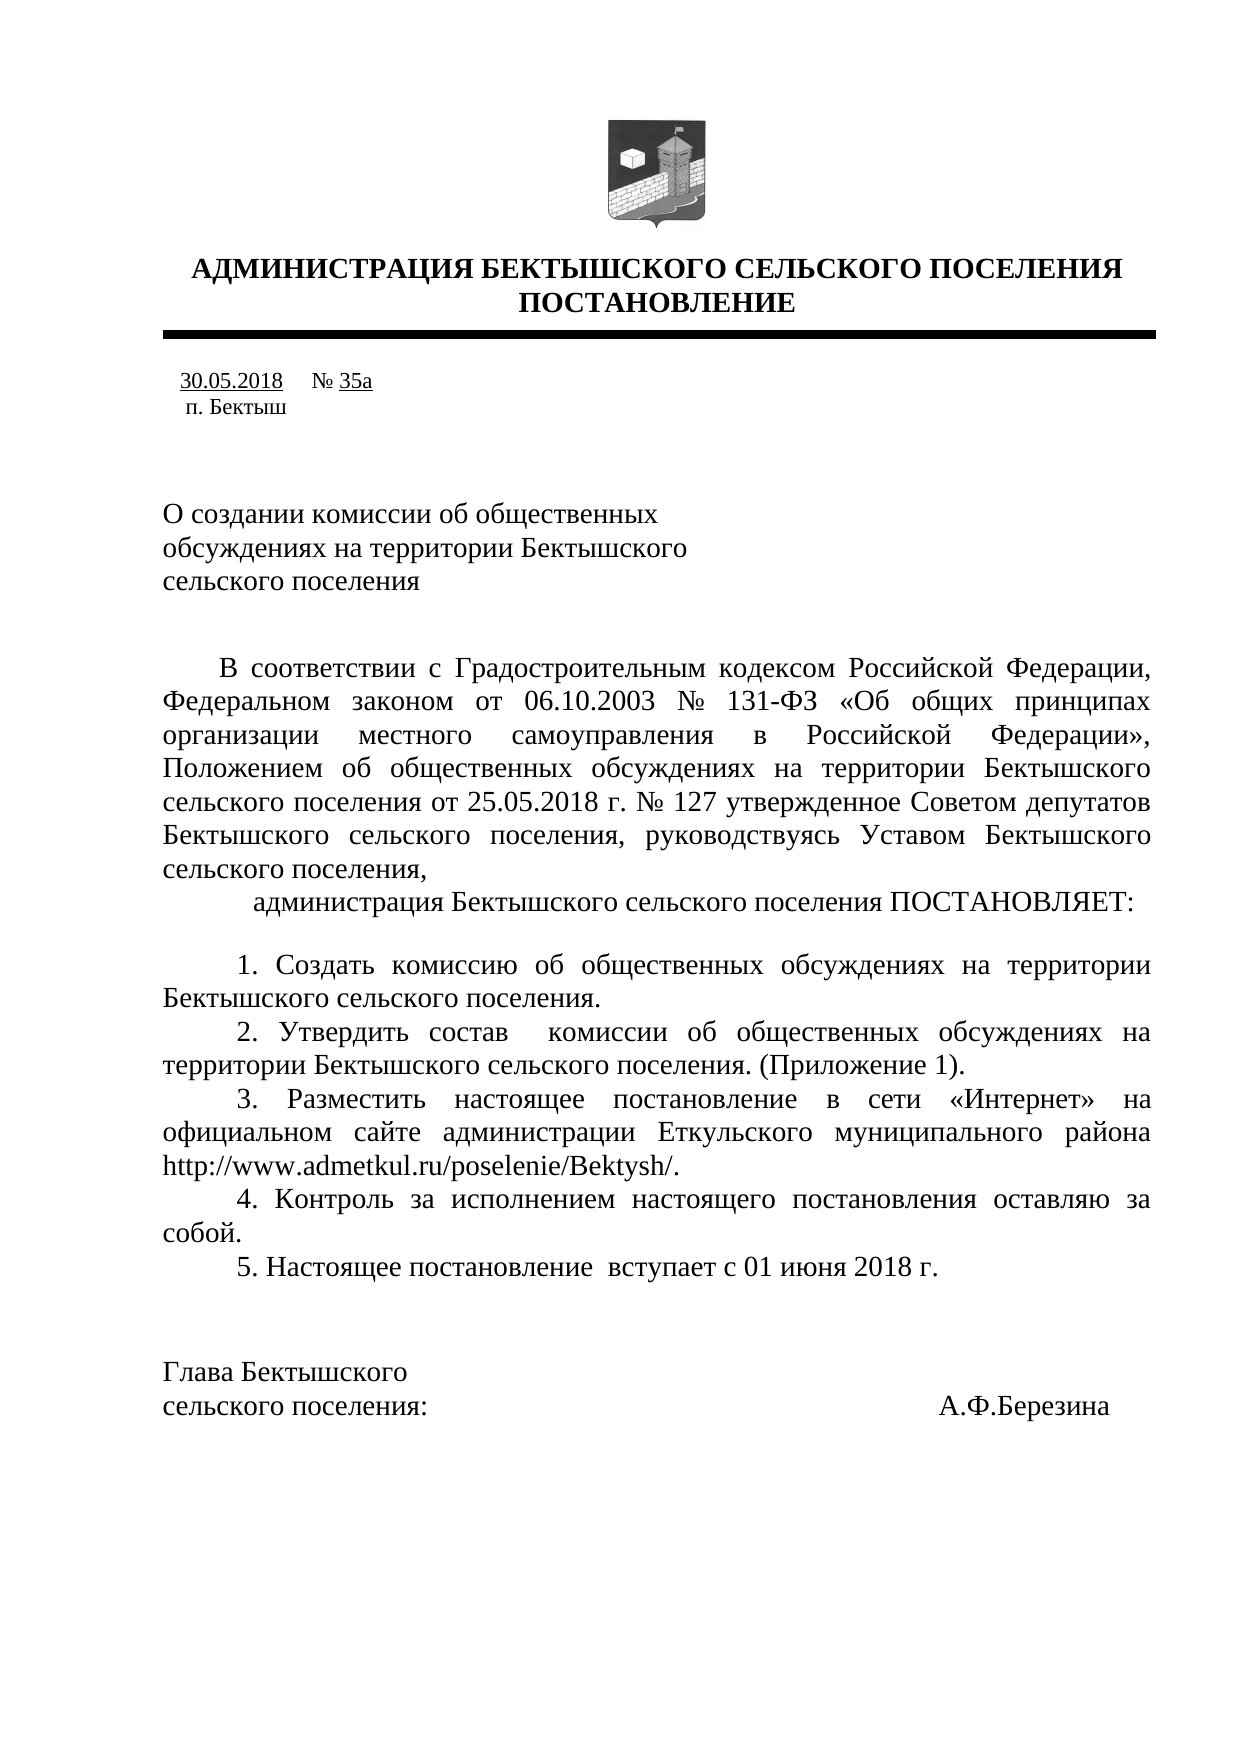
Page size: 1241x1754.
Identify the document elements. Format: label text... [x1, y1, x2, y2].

text п. Бектыш [162, 393, 1152, 419]
text О создании комиссии об общественных обсуждениях на территории Бектышского сельского поселения [162, 496, 709, 597]
text В соответствии с Градостроительным кодексом Российской Федерации, Федеральном законом от 06.10.2003 № 131-ФЗ «Об общих принципах организации местного самоуправления в Российской Федерации», Положением об общественных обсуждениях на территории Бектышского сельского поселения от 25.05.2018 г. № 127 утвержденное Советом депутатов Бектышского сельского поселения, руководствуясь Уставом Бектышского сельского поселения, [162, 650, 1152, 884]
text сельского поселения: А.Ф.Березина [162, 1388, 1152, 1421]
text 1. Создать комиссию об общественных обсуждениях на территории Бектышского сельского поселения. [162, 947, 1152, 1014]
text 2. Утвердить состав комиссии об общественных обсуждениях на территории Бектышского сельского поселения. (Приложение 1). [162, 1014, 1152, 1081]
text 3. Разместить настоящее постановление в сети «Интернет» на официальном сайте администрации Еткульского муниципального района http://www.admetkul.ru/poselenie/Bektysh/. [162, 1081, 1152, 1182]
text 30.05.2018 № 35а [162, 367, 1152, 393]
text 5. Настоящее постановление вступает с 01 июня 2018 г. [162, 1249, 1152, 1282]
text АДМИНИСТРАЦИЯ БЕКТЫШСКОГО СЕЛЬСКОГО ПОСЕЛЕНИЯ [162, 252, 1152, 285]
text Глава Бектышского [162, 1354, 1152, 1388]
picture [607, 118, 707, 228]
text администрация Бектышского сельского поселения ПОСТАНОВЛЯЕТ: [236, 884, 1152, 918]
text ПОСТАНОВЛЕНИЕ [162, 285, 1152, 319]
text 4. Контроль за исполнением настоящего постановления оставляю за собой. [162, 1182, 1152, 1249]
